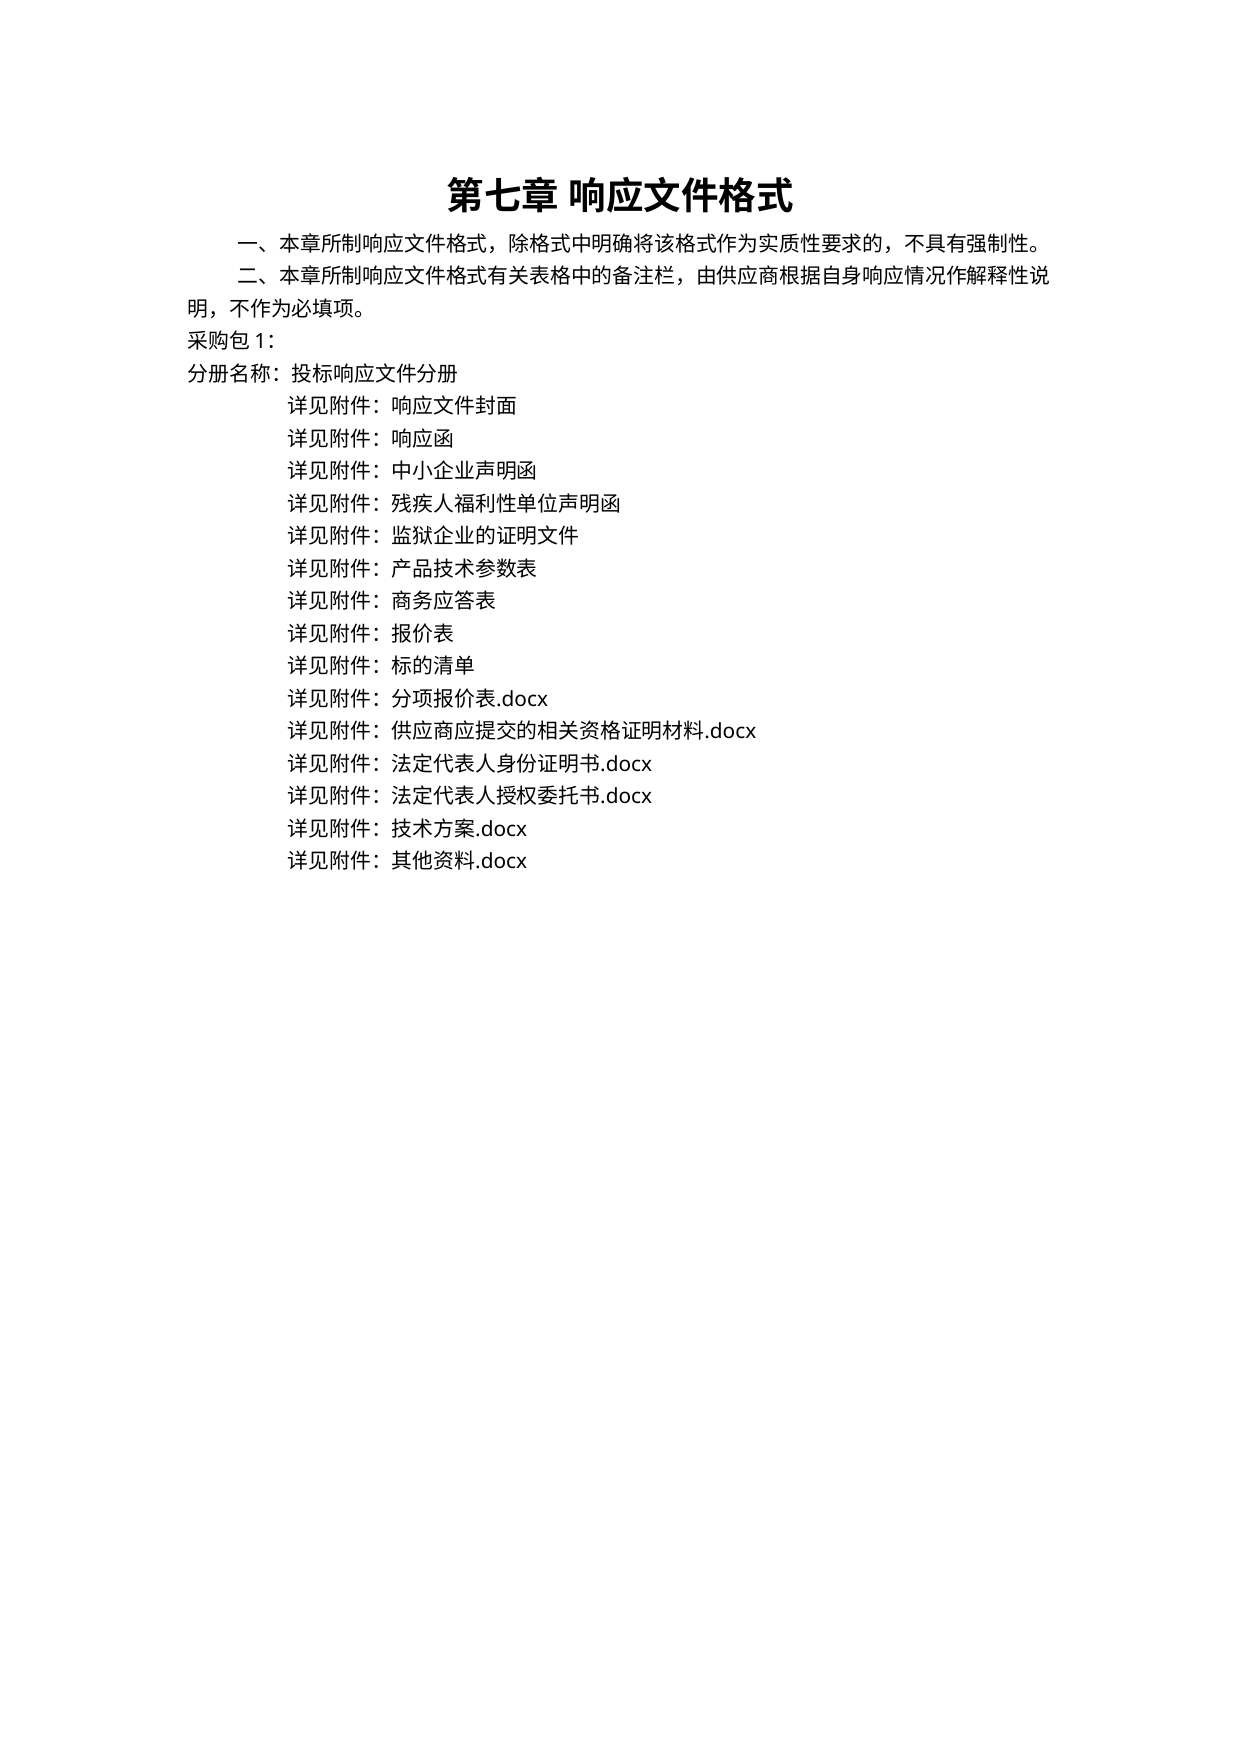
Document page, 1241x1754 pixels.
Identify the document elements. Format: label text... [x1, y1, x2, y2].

text 详见附件：响应函 [187, 422, 1053, 454]
text 详见附件：监狱企业的证明文件 [187, 519, 1053, 552]
text 第七章 响应文件格式 [187, 162, 1053, 227]
text 详见附件：法定代表人身份证明书.docx [187, 747, 1053, 779]
text 详见附件：残疾人福利性单位声明函 [187, 487, 1053, 519]
text 一、本章所制响应文件格式，除格式中明确将该格式作为实质性要求的，不具有强制性。 [187, 227, 1053, 259]
text 分册名称：投标响应文件分册 [187, 357, 1053, 389]
text 详见附件：技术方案.docx [187, 812, 1053, 844]
text 采购包1： [187, 324, 1053, 357]
text 详见附件：报价表 [187, 617, 1053, 649]
text 详见附件：其他资料.docx [187, 844, 1053, 877]
text 详见附件：商务应答表 [187, 584, 1053, 617]
text 详见附件：标的清单 [187, 649, 1053, 682]
text 详见附件：中小企业声明函 [187, 454, 1053, 487]
text 详见附件：供应商应提交的相关资格证明材料.docx [187, 714, 1053, 747]
text 详见附件：产品技术参数表 [187, 552, 1053, 584]
text 详见附件：响应文件封面 [187, 389, 1053, 422]
text 详见附件：分项报价表.docx [187, 682, 1053, 714]
text 详见附件：法定代表人授权委托书.docx [187, 779, 1053, 812]
text 二、本章所制响应文件格式有关表格中的备注栏，由供应商根据自身响应情况作解释性说明，不作为必填项。 [187, 259, 1053, 324]
